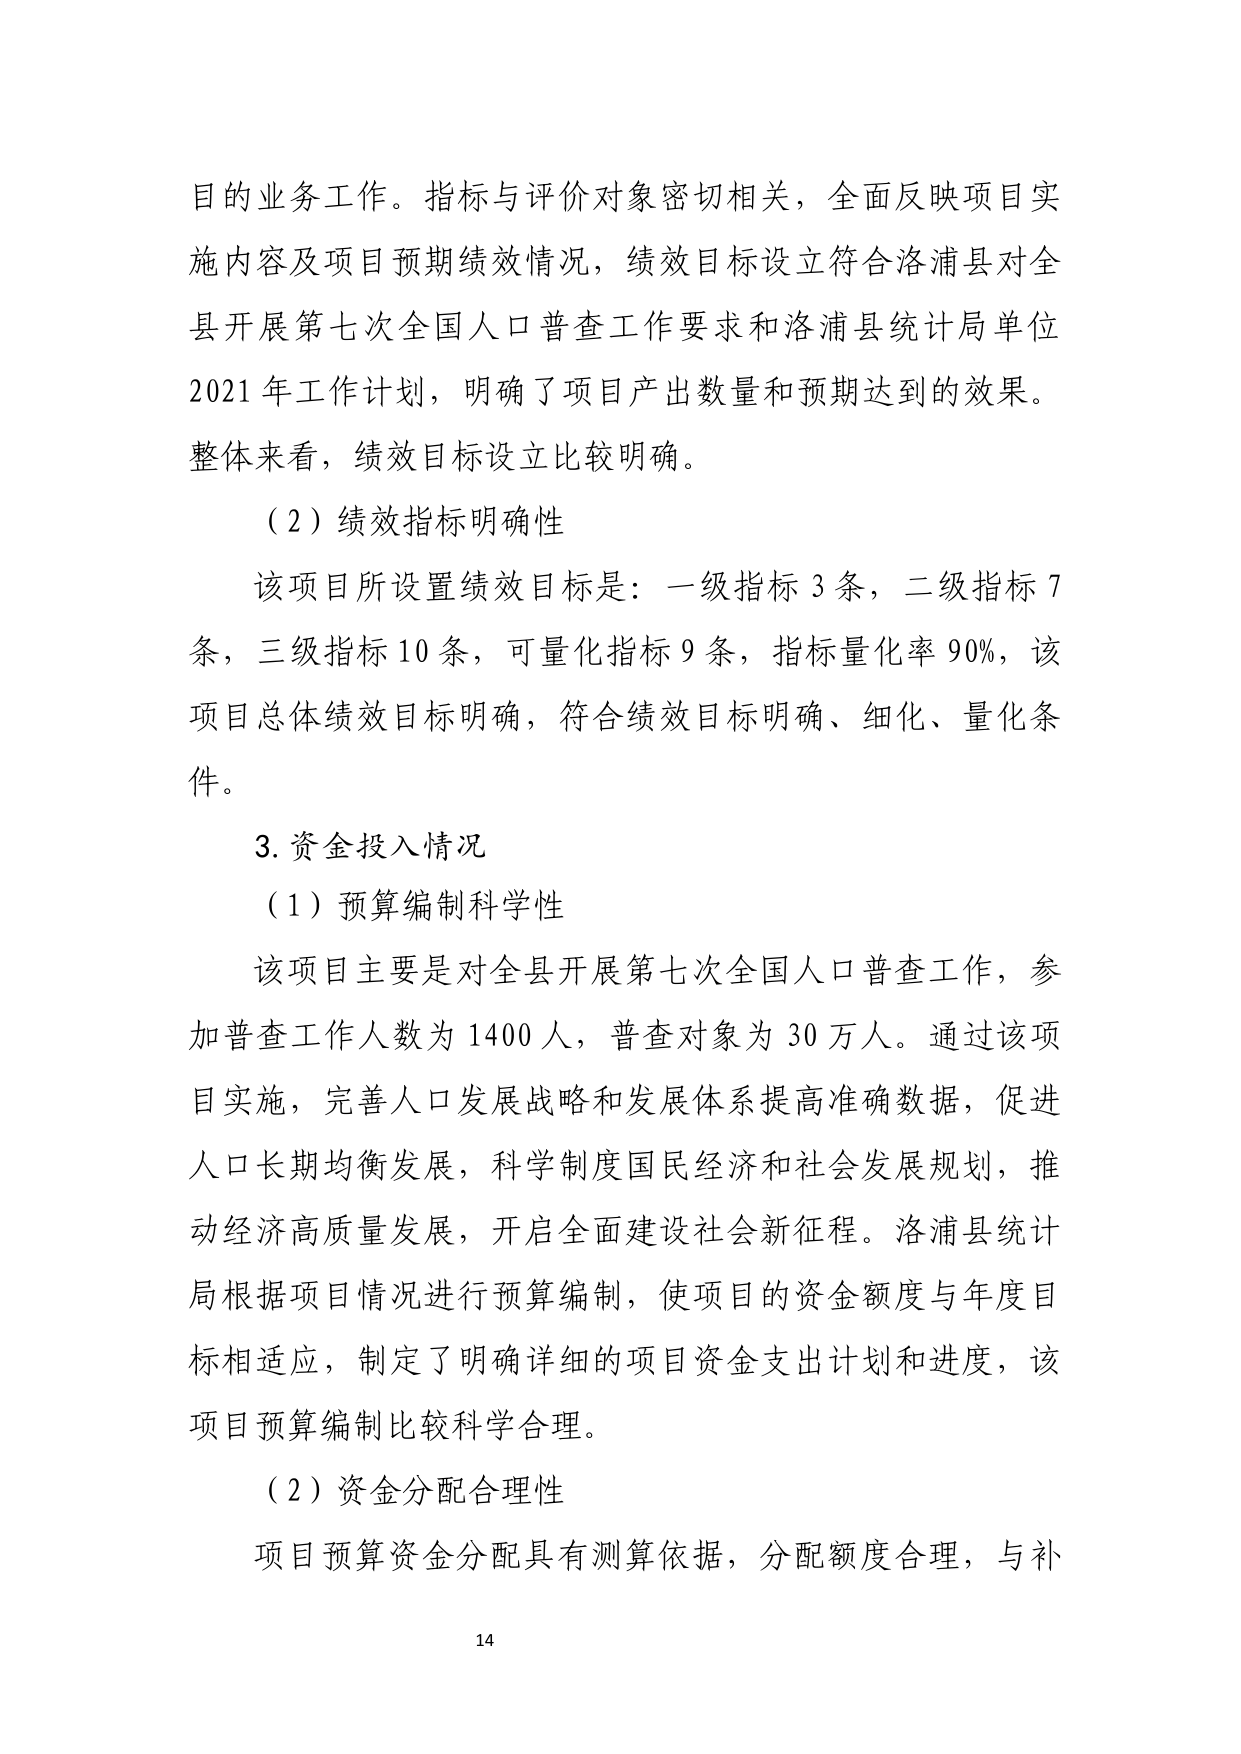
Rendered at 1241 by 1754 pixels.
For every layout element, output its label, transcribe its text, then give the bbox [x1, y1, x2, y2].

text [187, 1520, 1063, 1585]
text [187, 162, 1063, 487]
text （2）绩效指标明确性 [187, 487, 1063, 552]
text （1）预算编制科学性 [187, 870, 1063, 935]
text （2）资金分配合理性 [187, 1455, 1063, 1520]
text 该项目所设置绩效目标是：一级指标3条，二级指标7条，三级指标10条，可量化指标9条，指标量化率90%，该项目总体绩效目标明确，符合绩效目标明确、细化、量化条件。 [187, 552, 1063, 812]
list 3.资金投入情况 [187, 812, 1063, 870]
text 该项目主要是对全县开展第七次全国人口普查工作，参加普查工作人数为1400人，普查对象为30万人。通过该项目实施，完善人口发展战略和发展体系提高准确数据，促进人口长期均衡发展，科学制度国民经济和社会发展规划，推动经济高质量发展，开启全面建设社会新征程。洛浦县统计局根据项目情况进行预算编制，使项目的资金额度与年度目标相适应，制定了明确详细的项目资金支出计划和进度，该项目预算编制比较科学合理。 [187, 935, 1063, 1455]
